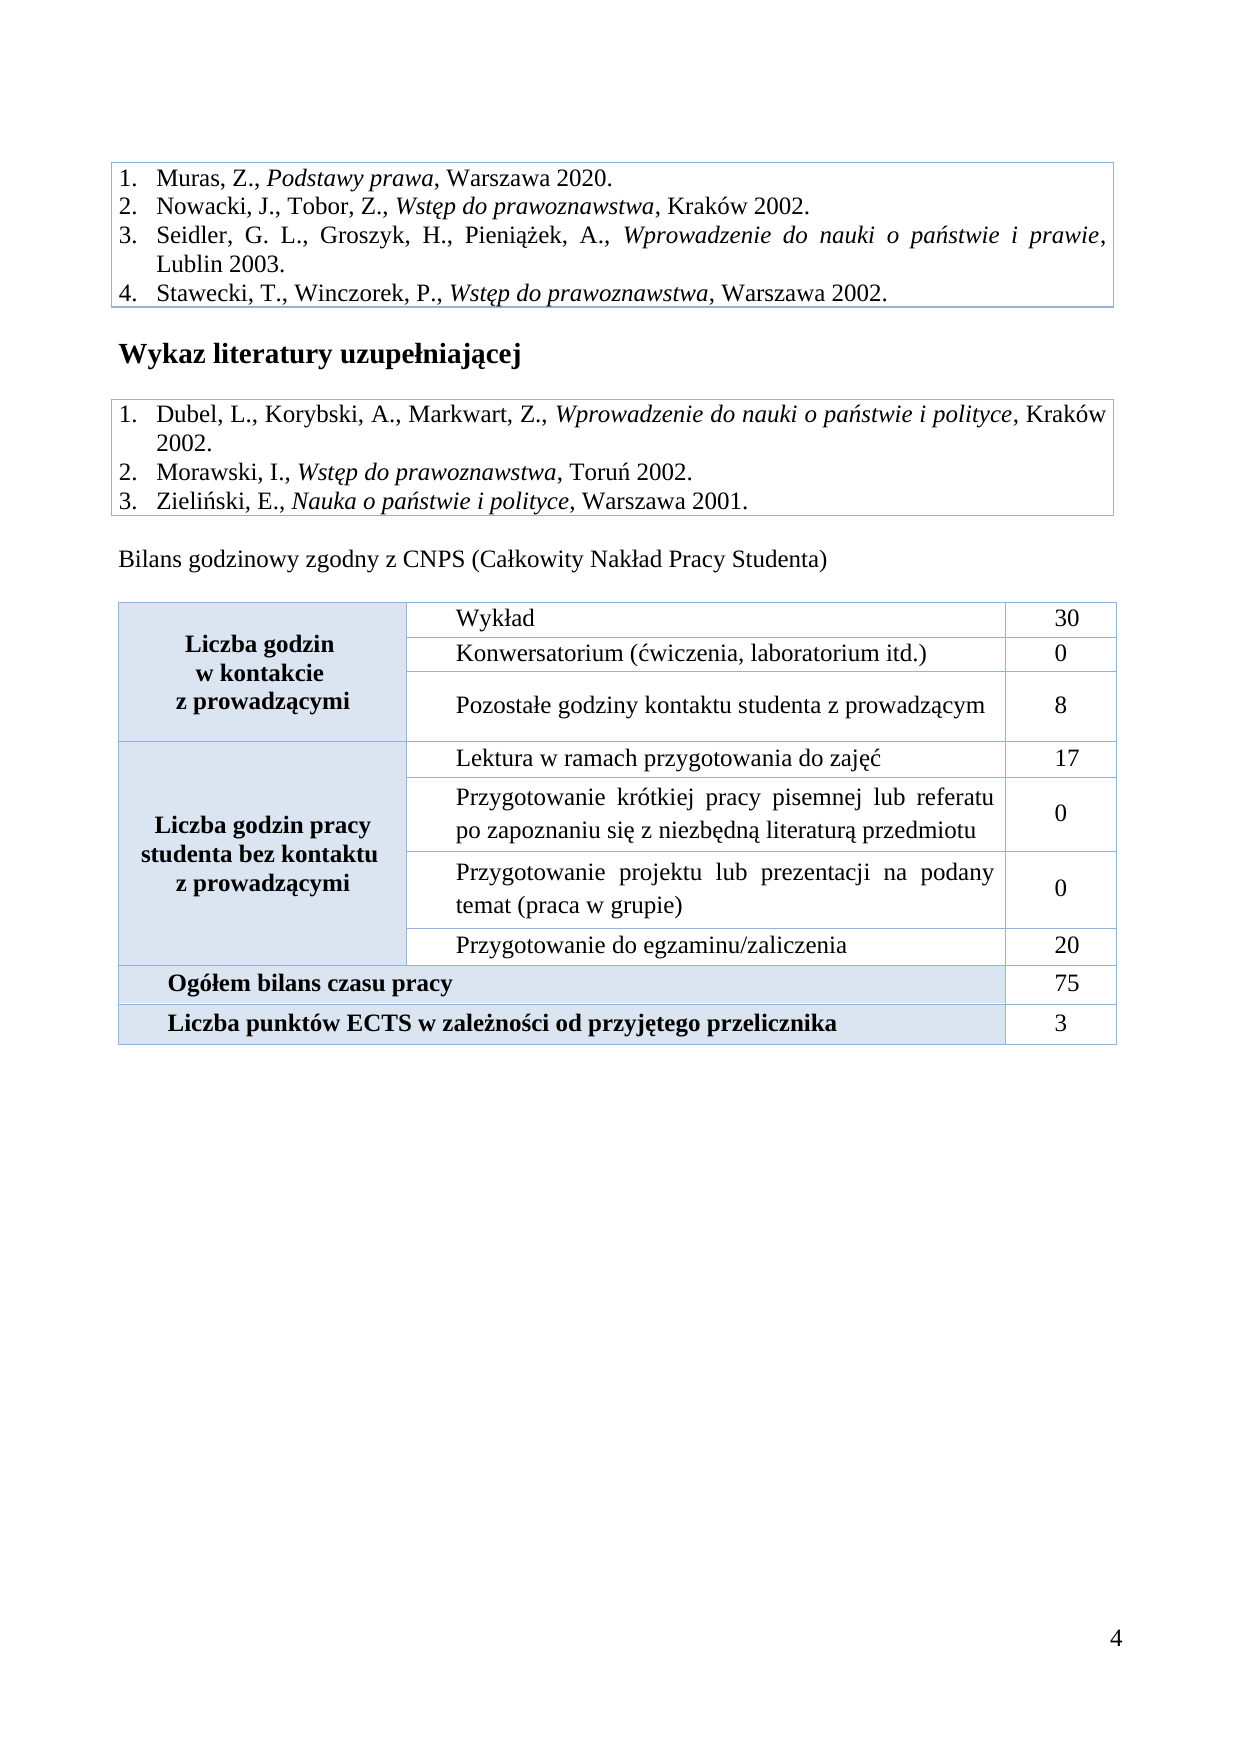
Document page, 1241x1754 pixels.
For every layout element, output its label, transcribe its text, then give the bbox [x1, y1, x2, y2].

table_header Dubel, L., Korybski, A., Markwart, Z., Wprowadzenie do nauki o państwie i polityce, Kraków 2002. Morawski, I., Wstęp do prawoznawstwa, Toruń 2002. Zieliński, E., Nauka o państwie i polityce, Warszawa 2001. [112, 400, 1113, 514]
table_cell Lektura w ramach przygotowania do zajęć [407, 742, 1005, 777]
table_cell 17 [1006, 742, 1116, 777]
table_cell 20 [1006, 929, 1116, 965]
text Wykaz literatury uzupełniającej [118, 336, 1122, 370]
table_cell Liczba godzin pracy studenta bez kontaktu z prowadzącymi [119, 742, 406, 965]
table_cell Konwersatorium (ćwiczenia, laboratorium itd.) [407, 638, 1005, 671]
table_cell Przygotowanie krótkiej pracy pisemnej lub referatu po zapoznaniu się z niezbędną literaturą przedmiotu [407, 778, 1005, 851]
table_header Wykład [407, 603, 1005, 637]
table_cell Pozostałe godziny kontaktu studenta z prowadzącym [407, 672, 1005, 741]
table_cell 0 [1006, 778, 1116, 851]
table_cell Przygotowanie projektu lub prezentacji na podany temat (praca w grupie) [407, 852, 1005, 927]
table_header 30 [1006, 603, 1116, 637]
table_cell Liczba punktów ECTS w zależności od przyjętego przelicznika [119, 1005, 1005, 1044]
table_cell Przygotowanie do egzaminu/zaliczenia [407, 929, 1005, 965]
table_cell 0 [1006, 852, 1116, 927]
table_header Muras, Z., Podstawy prawa, Warszawa 2020. Nowacki, J., Tobor, Z., Wstęp do prawoznawstwa, Kraków 2002. Seidler, G. L., Groszyk, H., Pieniążek, A., Wprowadzenie do nauki o państwie i prawie, Lublin 2003. Stawecki, T., Winczorek, P., Wstęp do prawoznawstwa, Warszawa 2002. [112, 163, 1113, 306]
table_cell 3 [1006, 1005, 1116, 1044]
text Bilans godzinowy zgodny z CNPS (Całkowity Nakład Pracy Studenta) [118, 544, 1122, 573]
table_cell 75 [1006, 966, 1116, 1003]
table_cell 0 [1006, 638, 1116, 671]
table_cell 8 [1006, 672, 1116, 741]
table_cell Ogółem bilans czasu pracy [119, 966, 1005, 1003]
table_header Liczba godzin w kontakcie z prowadzącymi [119, 603, 406, 741]
